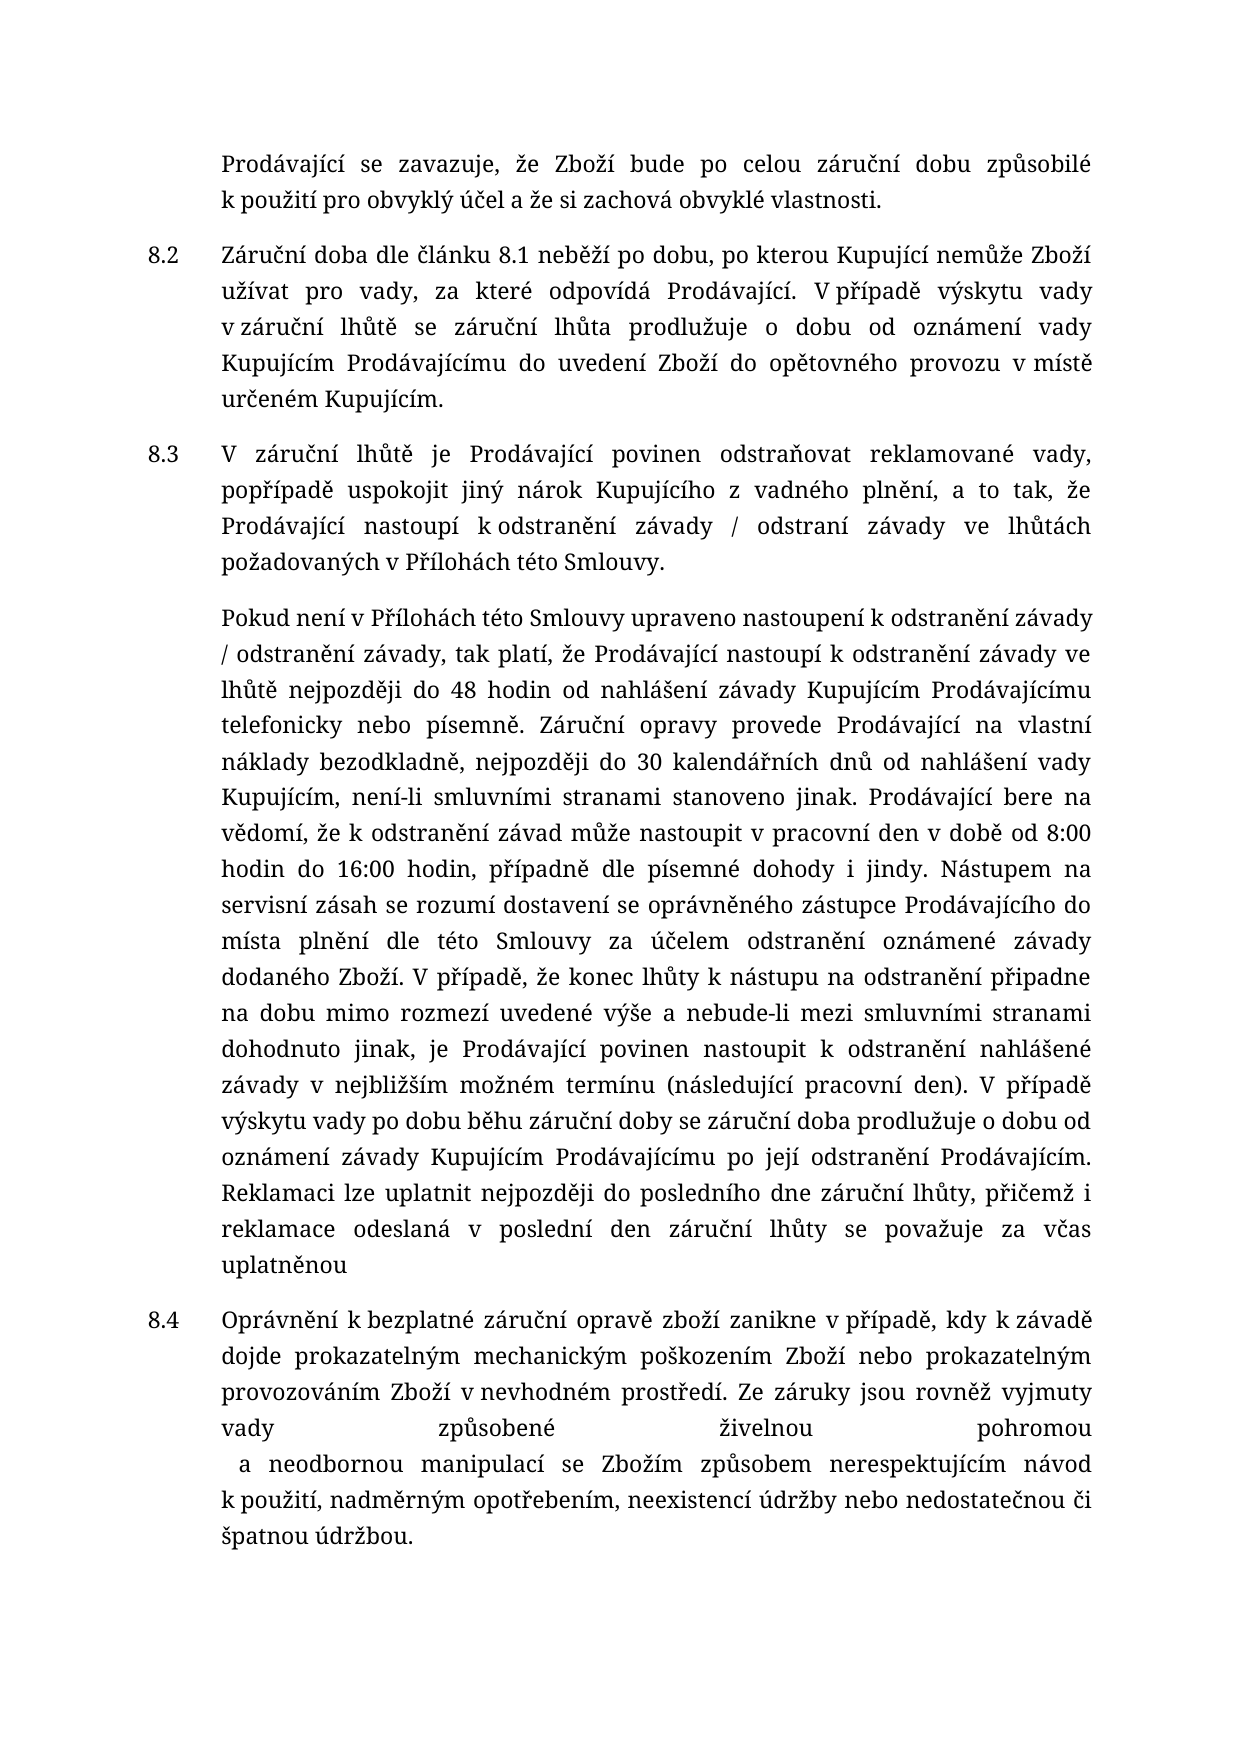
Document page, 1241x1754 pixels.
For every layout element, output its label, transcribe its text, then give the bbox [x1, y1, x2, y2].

text 8.4 Oprávnění k bezplatné záruční opravě zboží zanikne v případě, kdy k závadě dojde prokazatelným mechanickým poškozením Zboží nebo prokazatelným provozováním Zboží v nevhodném prostředí. Ze záruky jsou rovněž vyjmuty vady způsobené živelnou pohromou a neodbornou manipulací se Zbožím způsobem nerespektujícím návod k použití, nadměrným opotřebením, neexistencí údržby nebo nedostatečnou či špatnou údržbou. [148, 1304, 1093, 1551]
text 8.2 Záruční doba dle článku 8.1 neběží po dobu, po kterou Kupující nemůže Zboží užívat pro vady, za které odpovídá Prodávající. V případě výskytu vady v záruční lhůtě se záruční lhůta prodlužuje o dobu od oznámení vady Kupujícím Prodávajícímu do uvedení Zboží do opětovného provozu v místě určeném Kupujícím. [148, 239, 1093, 414]
text Pokud není v Přílohách této Smlouvy upraveno nastoupení k odstranění závady / odstranění závady, tak platí, že Prodávající nastoupí k odstranění závady ve lhůtě nejpozději do 48 hodin od nahlášení závady Kupujícím Prodávajícímu telefonicky nebo písemně. Záruční opravy provede Prodávající na vlastní náklady bezodkladně, nejpozději do 30 kalendářních dnů od nahlášení vady Kupujícím, není-li smluvními stranami stanoveno jinak. Prodávající bere na vědomí, že k odstranění závad může nastoupit v pracovní den v době od 8:00 hodin do 16:00 hodin, případně dle písemné dohody i jindy. Nástupem na servisní zásah se rozumí dostavení se oprávněného zástupce Prodávajícího do místa plnění dle této Smlouvy za účelem odstranění oznámené závady dodaného Zboží. V případě, že konec lhůty k nástupu na odstranění připadne na dobu mimo rozmezí uvedené výše a nebude-li mezi smluvními stranami dohodnuto jinak, je Prodávající povinen nastoupit k odstranění nahlášené závady v nejbližším možném termínu (následující pracovní den). V případě výskytu vady po dobu běhu záruční doby se záruční doba prodlužuje o dobu od oznámení závady Kupujícím Prodávajícímu po její odstranění Prodávajícím. Reklamaci lze uplatnit nejpozději do posledního dne záruční lhůty, přičemž i reklamace odeslaná v poslední den záruční lhůty se považuje za včas uplatněnou [221, 602, 1093, 1280]
text 8.3 V záruční lhůtě je Prodávající povinen odstraňovat reklamované vady, popřípadě uspokojit jiný nárok Kupujícího z vadného plnění, a to tak, že Prodávající nastoupí k odstranění závady / odstraní závady ve lhůtách požadovaných v Přílohách této Smlouvy. [148, 438, 1093, 577]
text Prodávající se zavazuje, že Zboží bude po celou záruční dobu způsobilé k použití pro obvyklý účel a že si zachová obvyklé vlastnosti. [221, 148, 1093, 215]
